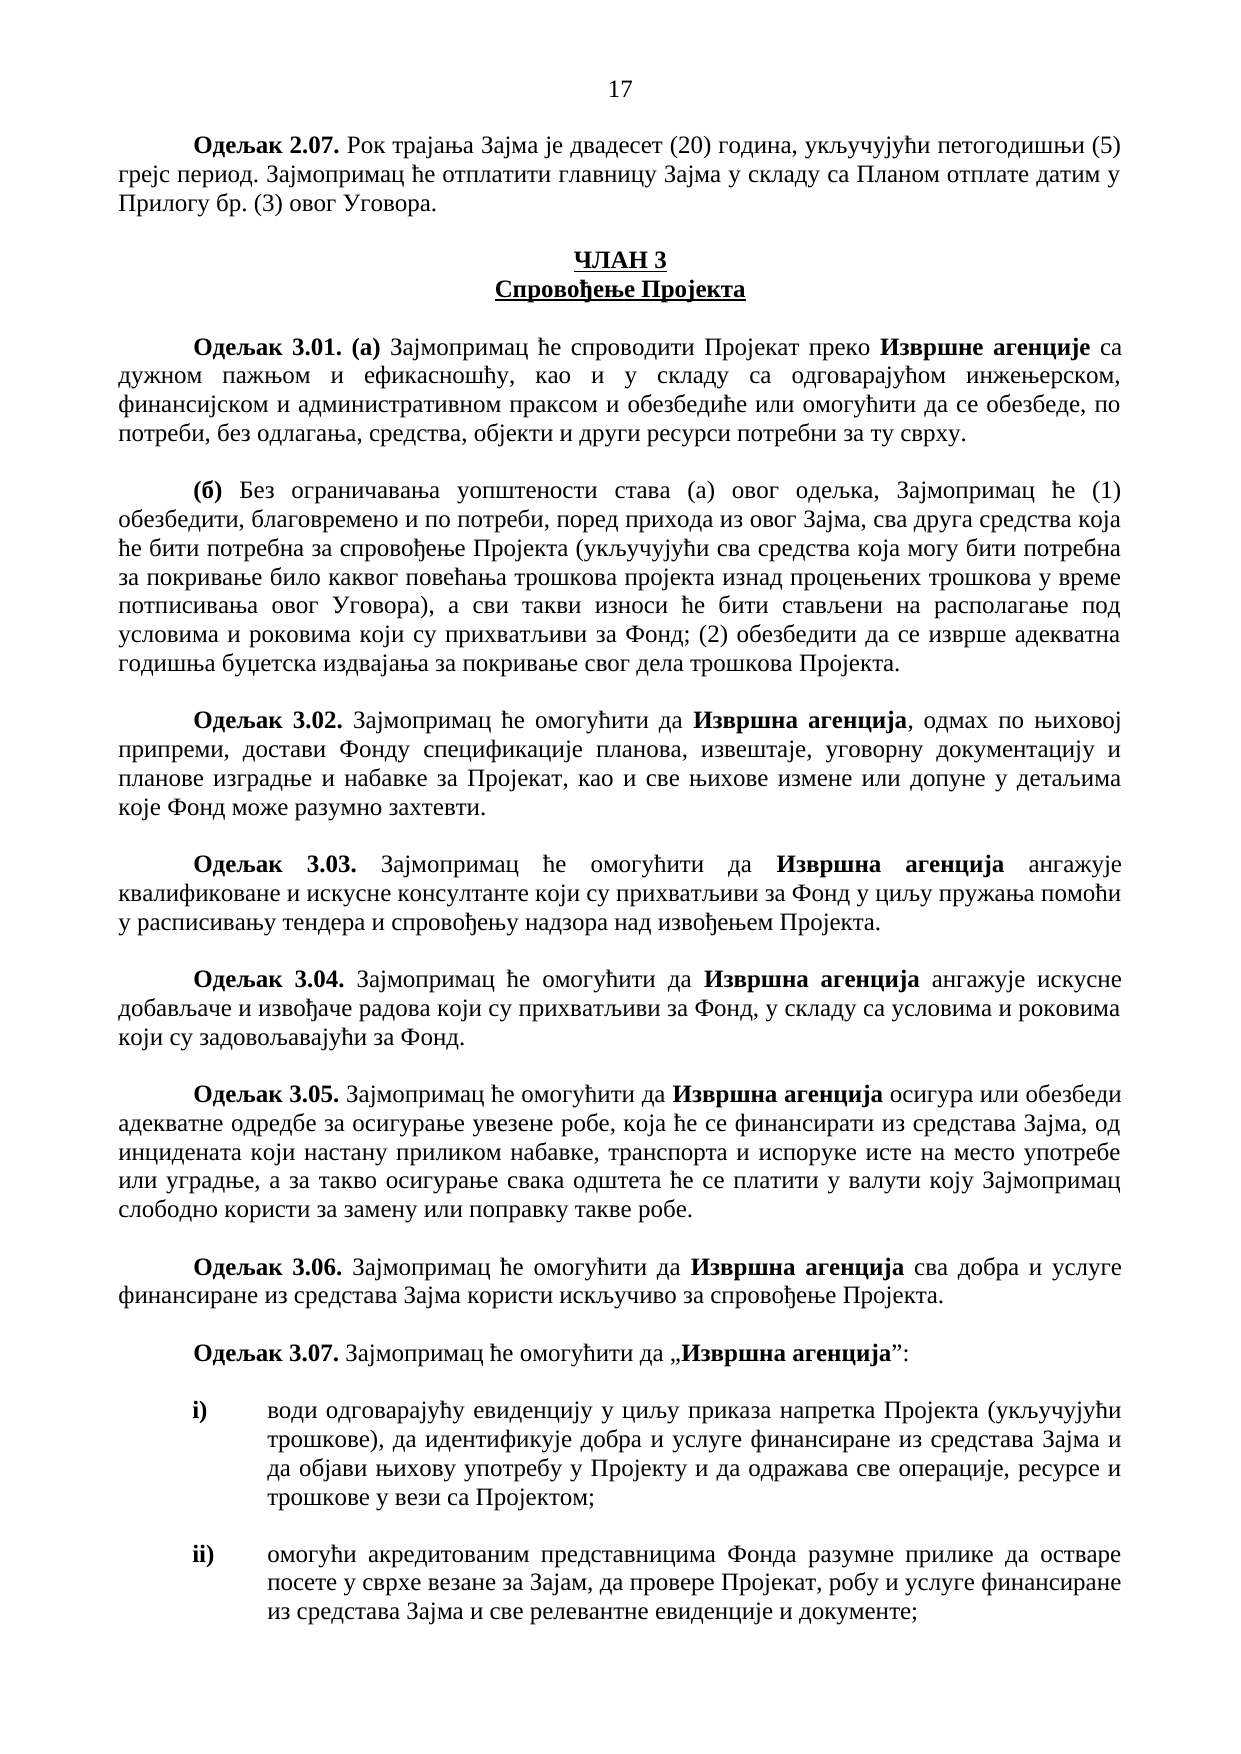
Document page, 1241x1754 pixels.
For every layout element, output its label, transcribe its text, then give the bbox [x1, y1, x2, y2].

text ii) омогући акредитованим представницима Фонда разумне прилике да остваре посете у сврхе везане за Зајам, да провере Пројекат, робу и услуге финансиране из средстава Зајма и све релевантне евиденције и документе; [192, 1539, 1122, 1625]
text Одељак 3.03. Зајмопримац ће омогућити да Извршна агенција ангажује квалификоване и искусне консултанте који су прихватљиви за Фонд у циљу пружања помоћи у расписивању тендера и спровођењу надзора над извођењем Пројекта. [118, 849, 1122, 936]
text Спровођење Пројекта [118, 274, 1122, 303]
text Одељак 3.01. (а) Зајмопримац ће спроводити Пројекат преко Извршне агенције са дужном пажњом и ефикасношћу, као и у складу са одговарајућом инжењерском, финансијском и административном праксом и обезбедиће или омогућити да се обезбеде, по потреби, без одлагања, средства, објекти и други ресурси потребни за ту сврху. [118, 332, 1122, 447]
text Одељак 3.02. Зајмопримац ће омогућити да Извршна агенција, одмах по њиховој припреми, достави Фонду спецификације планова, извештаје, уговорну документацију и планове изградње и набавке за Пројекат, као и све њихове измене или допуне у детаљима које Фонд може разумно захтевти. [118, 706, 1122, 821]
text Одељак 3.07. Зајмопримац ће омогућити да „Извршна агенција”: [118, 1338, 1122, 1367]
text ЧЛАН 3 [118, 246, 1122, 274]
text Одељак 3.05. Зајмопримац ће омогућити да Извршна агенција осигура или обезбеди адекватне одредбе за осигурање увезене робе, која ће се финансирати из средстава Зајма, од инцидената који настану приликом набавке, транспорта и испоруке исте на место употребе или уградње, а за такво осигурање свака одштета ће се платити у валути коју Зајмопримац слободно користи за замену или поправку такве робе. [118, 1079, 1122, 1223]
text (б) Без ограничавања уопштености става (а) овог одељка, Зајмопримац ће (1) обезбедити, благовремено и по потреби, поред прихода из овог Зајма, сва друга средства која ће бити потребна за спровођење Пројекта (укључујући сва средства која могу бити потребна за покривање било каквог повећања трошкова пројекта изнад процењених трошкова у време потписивања овог Уговора), а сви такви износи ће бити стављени на располагање под условима и роковима који су прихватљиви за Фонд; (2) обезбедити да се изврше адекватна годишња буџетска издвајања за покривање свог дела трошкова Пројекта. [118, 476, 1122, 677]
text Одељак 3.04. Зајмопримац ће омогућити да Извршна агенција ангажује искусне добављаче и извођаче радова који су прихватљиви за Фонд, у складу са условима и роковима који су задовољавајући за Фонд. [118, 964, 1122, 1051]
text i) води одговарајућу евиденцију у циљу приказа напретка Пројекта (укључујући трошкове), да идентификује добра и услуге финансиране из средстава Зајма и да објави њихову употребу у Пројекту и да одражава све операције, ресурсе и трошкове у вези са Пројектом; [192, 1396, 1122, 1511]
text Одељак 3.06. Зајмопримац ће омогућити да Извршна агенција сва добра и услуге финансиране из средстава Зајма користи искључиво за спровођење Пројекта. [118, 1252, 1122, 1309]
text Одељак 2.07. Рок трајања Зајма је двадесет (20) година, укључујући петогодишњи (5) грејс период. Зајмопримац ће отплатити главницу Зајма у складу са Планом отплате датим у Прилогу бр. (3) овог Уговора. [118, 131, 1122, 217]
